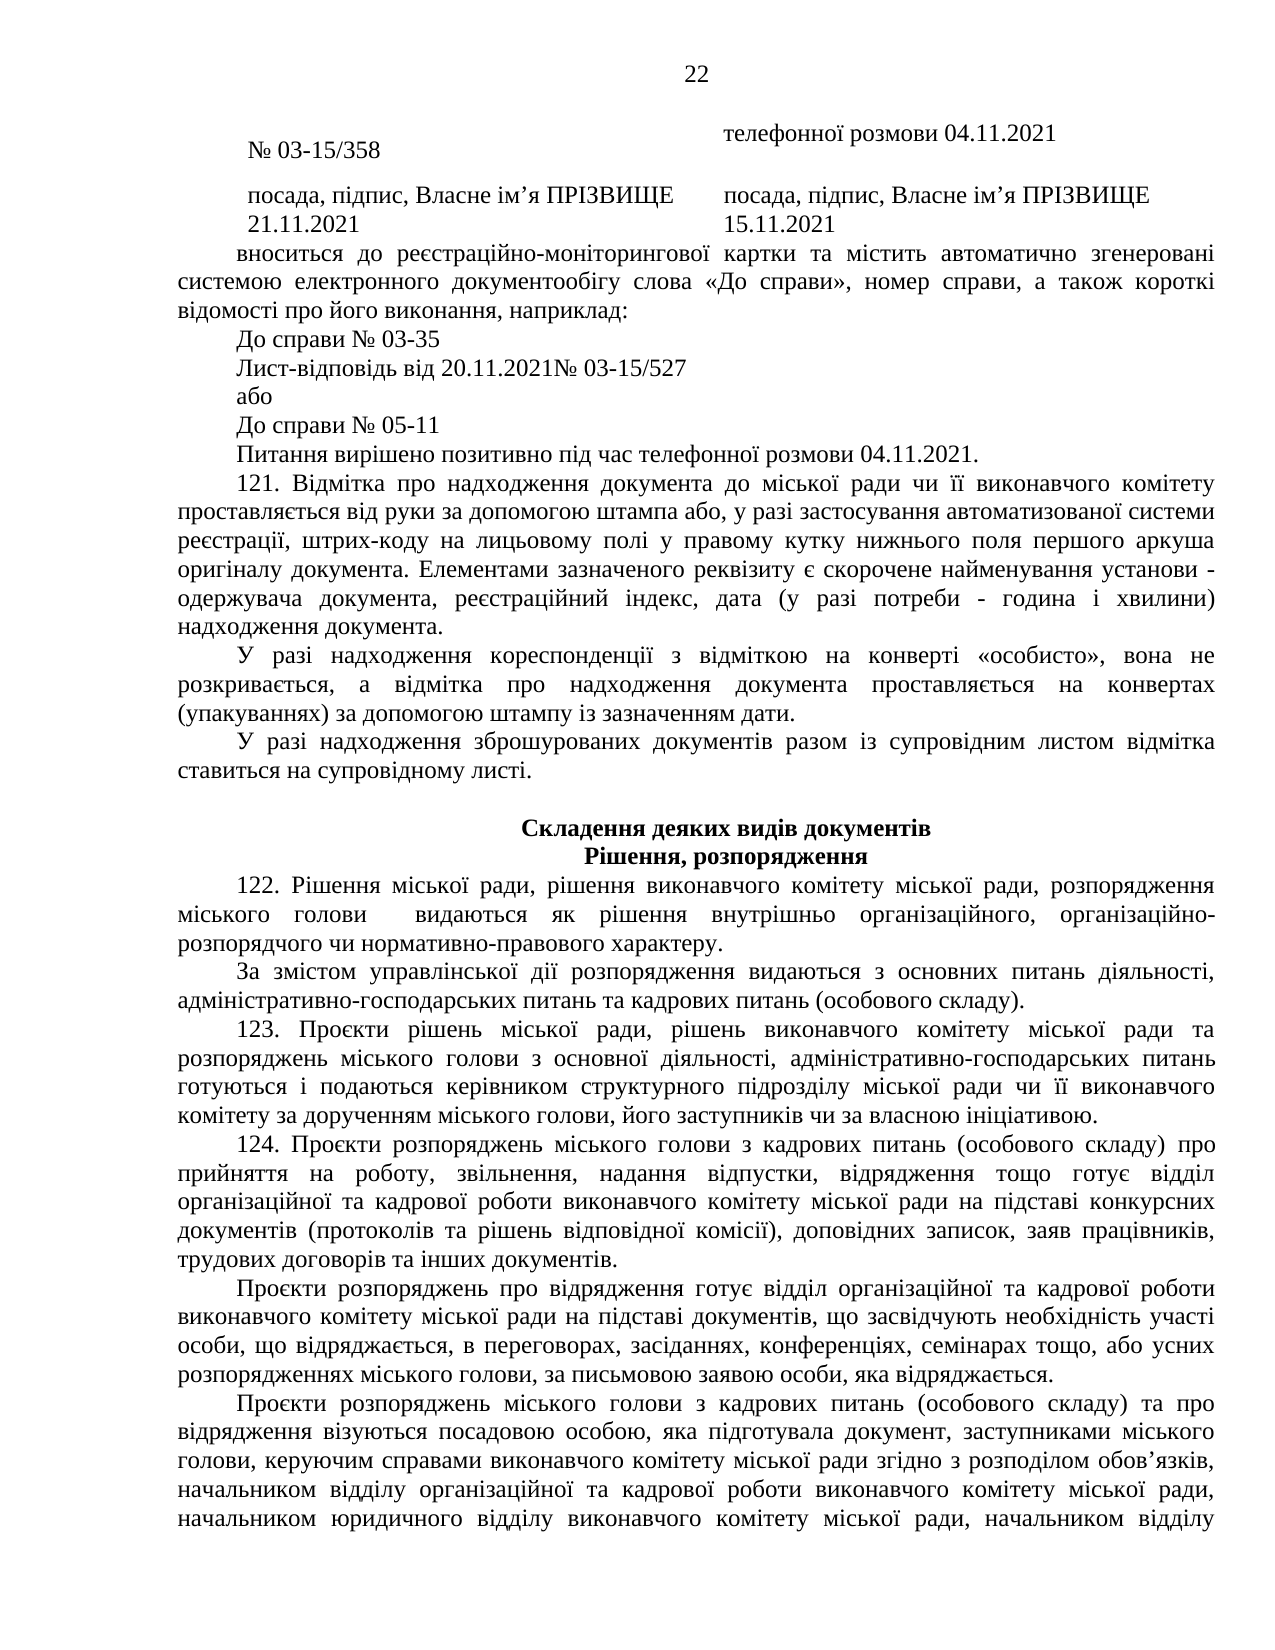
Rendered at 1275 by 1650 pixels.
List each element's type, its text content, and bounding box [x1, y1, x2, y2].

text вноситься до реєстраційно-моніторингової картки та містить автоматично згенеровані системою електронного документообігу слова «До справи», номер справи, а також короткі відомості про його виконання, наприклад: [177, 238, 1216, 324]
text Питання вирішено позитивно під час телефонної розмови 04.11.2021. [177, 439, 1216, 468]
text 121. Відмітка про надходження документа до міської ради чи її виконавчого комітету проставляється від руки за допомогою штампа або, у разі застосування автоматизованої системи реєстрації, штрих-коду на лицьовому полі у правому кутку нижнього поля першого аркуша оригіналу документа. Елементами зазначеного реквізиту є скорочене найменування установи - одержувача документа, реєстраційний індекс, дата (у разі потреби - година і хвилини) надходження документа. [177, 468, 1216, 640]
text 124. Проєкти розпоряджень міського голови з кадрових питань (особового складу) про прийняття на роботу, звільнення, надання відпустки, відрядження тощо готує відділ організаційної та кадрової роботи виконавчого комітету міської ради на підставі конкурсних документів (протоколів та рішень відповідної комісії), доповідних записок, заяв працівників, трудових договорів та інших документів. [177, 1129, 1216, 1273]
text До справи № 05-11 [177, 410, 1216, 439]
text Рішення, розпорядження [177, 841, 1216, 870]
text або [177, 381, 1216, 410]
text У разі надходження зброшурованих документів разом із супровідним листом відмітка ставиться на супровідному листі. [177, 726, 1216, 784]
text 122. Рішення міської ради, рішення виконавчого комітету міської ради, розпорядження міського голови видаються як рішення внутрішньо організаційного, організаційно-розпорядчого чи нормативно-правового характеру. [177, 870, 1216, 956]
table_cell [696, 118, 1216, 180]
text До справи № 03-35 [177, 324, 1216, 353]
text У разі надходження кореспонденції з відміткою на конверті «особисто», вона не розкривається, а відмітка про надходження документа проставляється на конвертах (упакуваннях) за допомогою штампу із зазначенням дати. [177, 640, 1216, 726]
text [177, 1388, 1216, 1531]
text Проєкти розпоряджень про відрядження готує відділ організаційної та кадрової роботи виконавчого комітету міської ради на підставі документів, що засвідчують необхідність участі особи, що відряджається, в переговорах, засіданнях, конференціях, семінарах тощо, або усних розпорядженнях міського голови, за письмовою заявою особи, яка відряджається. [177, 1273, 1216, 1388]
table_cell посада, підпис, Власне ім’я ПРІЗВИЩЕ 15.11.2021 [696, 180, 1216, 238]
text Складення деяких видів документів [177, 813, 1216, 841]
table_cell посада, підпис, Власне ім’я ПРІЗВИЩЕ 21.11.2021 [177, 180, 696, 238]
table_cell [177, 118, 696, 180]
text За змістом управлінської дії розпорядження видаються з основних питань діяльності, адміністративно-господарських питань та кадрових питань (особового складу). [177, 956, 1216, 1014]
text 123. Проєкти рішень міської ради, рішень виконавчого комітету міської ради та розпоряджень міського голови з основної діяльності, адміністративно-господарських питань готуються і подаються керівником структурного підрозділу міської ради чи її виконавчого комітету за дорученням міського голови, його заступників чи за власною ініціативою. [177, 1014, 1216, 1129]
text Лист-відповідь від 20.11.2021№ 03-15/527 [177, 353, 1216, 381]
